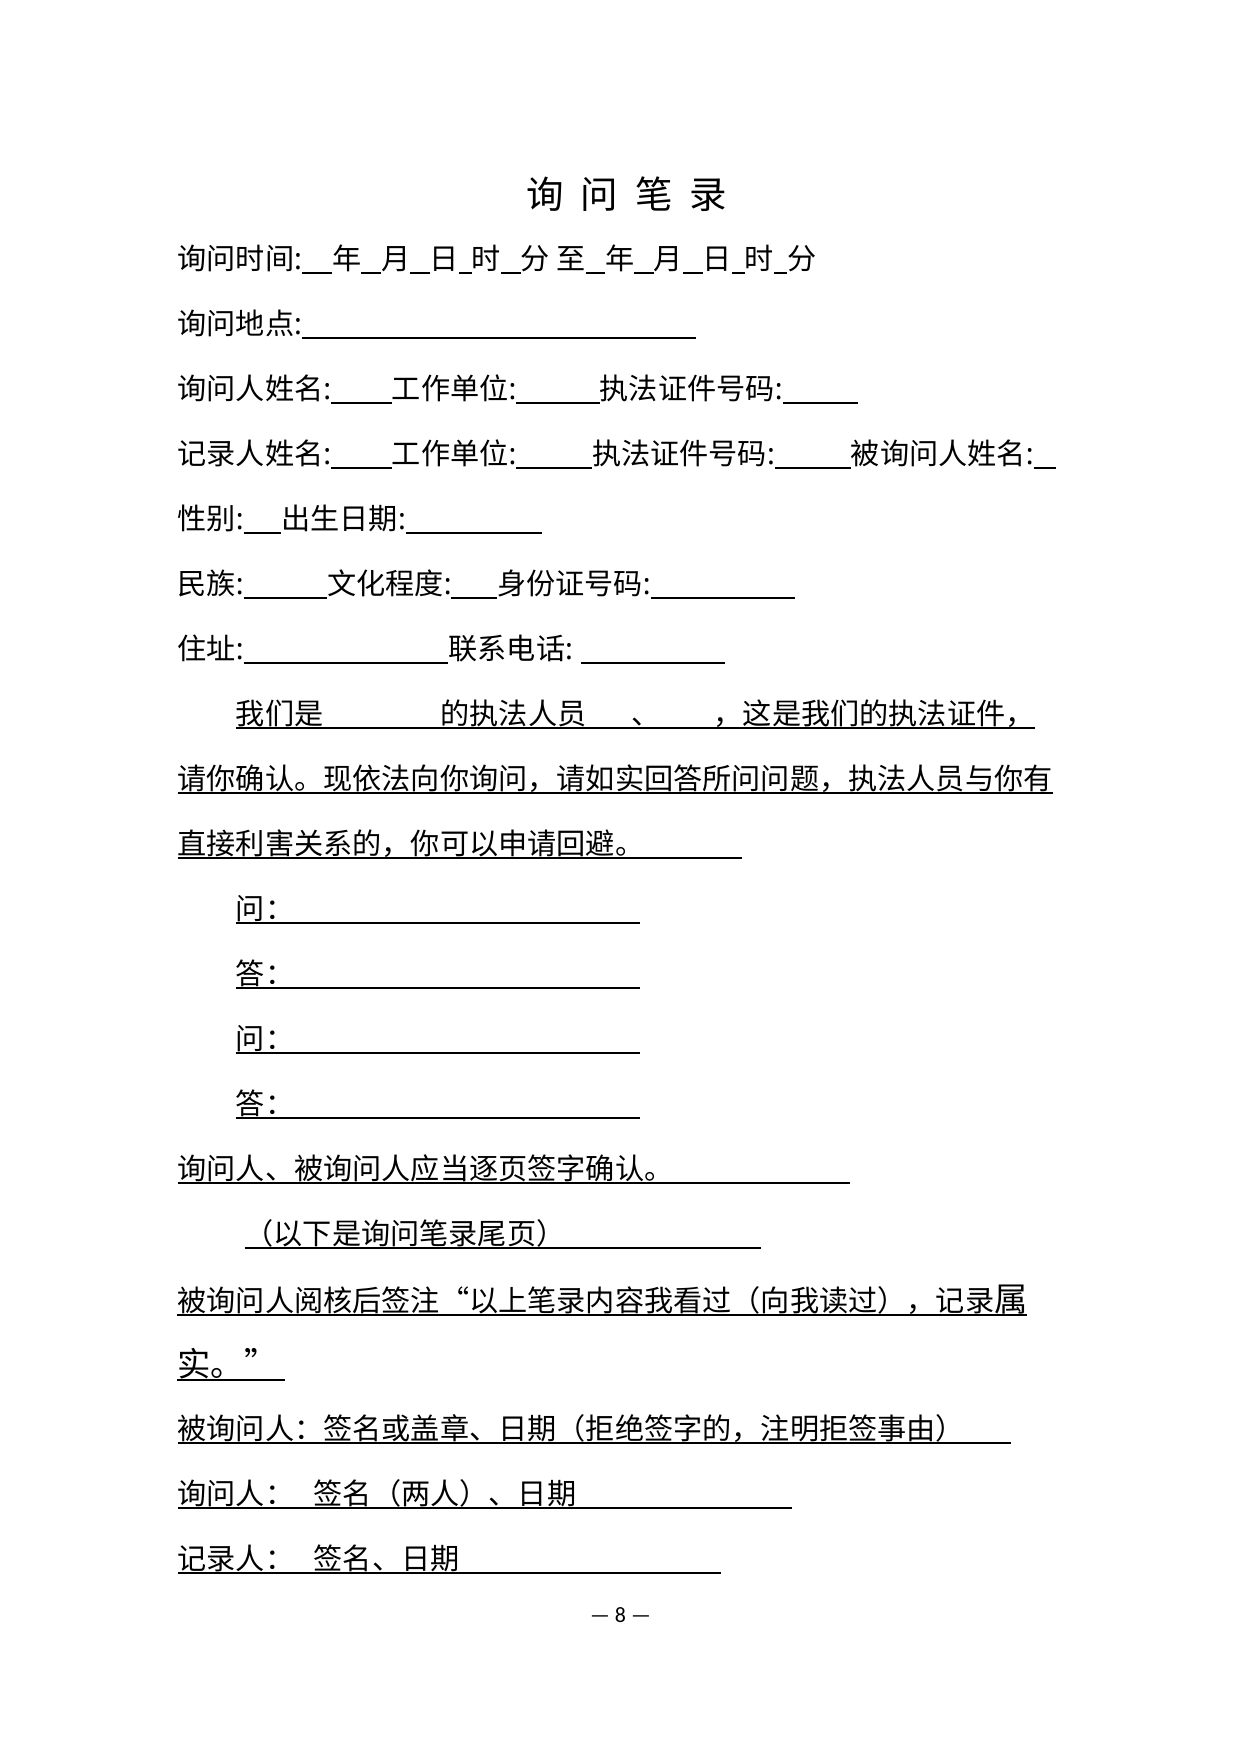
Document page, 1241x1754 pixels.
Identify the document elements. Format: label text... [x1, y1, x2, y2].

text 被询问人：签名或盖章、日期（拒绝签字的，注明拒签事由） [177, 1394, 1063, 1459]
text 问： [177, 1004, 1063, 1069]
text 住址: 联系电话: [177, 614, 1063, 679]
text 询问人、被询问人应当逐页签字确认。 [177, 1134, 1063, 1199]
text 被询问人阅核后签注“以上笔录内容我看过（向我读过），记录属实。” [177, 1264, 1063, 1394]
text 我们是 的执法人员 、 ，这是我们的执法证件，请你确认。现依法向你询问，请如实回答所问问题，执法人员与你有直接利害关系的，你可以申请回避。 [177, 679, 1063, 874]
text 询问时间: 年 月 日 时 分 至 年 月 日 时 分 [177, 224, 1063, 289]
text 记录人姓名: 工作单位: 执法证件号码: 被询问人姓名: 性别: 出生日期: [177, 419, 1063, 549]
text 询 问 笔 录 [190, 159, 1063, 224]
text 答： [177, 1069, 1063, 1134]
text 答： [177, 939, 1063, 1004]
text 问： [177, 874, 1063, 939]
text 民族: 文化程度: 身份证号码: [177, 549, 1063, 614]
text 询问人： 签名（两人）、日期 [177, 1459, 1063, 1524]
text 询问地点: [177, 289, 1063, 354]
text （以下是询问笔录尾页） [177, 1199, 1063, 1264]
text 询问人姓名: 工作单位: 执法证件号码: [177, 354, 1068, 419]
text 记录人： 签名、日期 [177, 1524, 1063, 1589]
